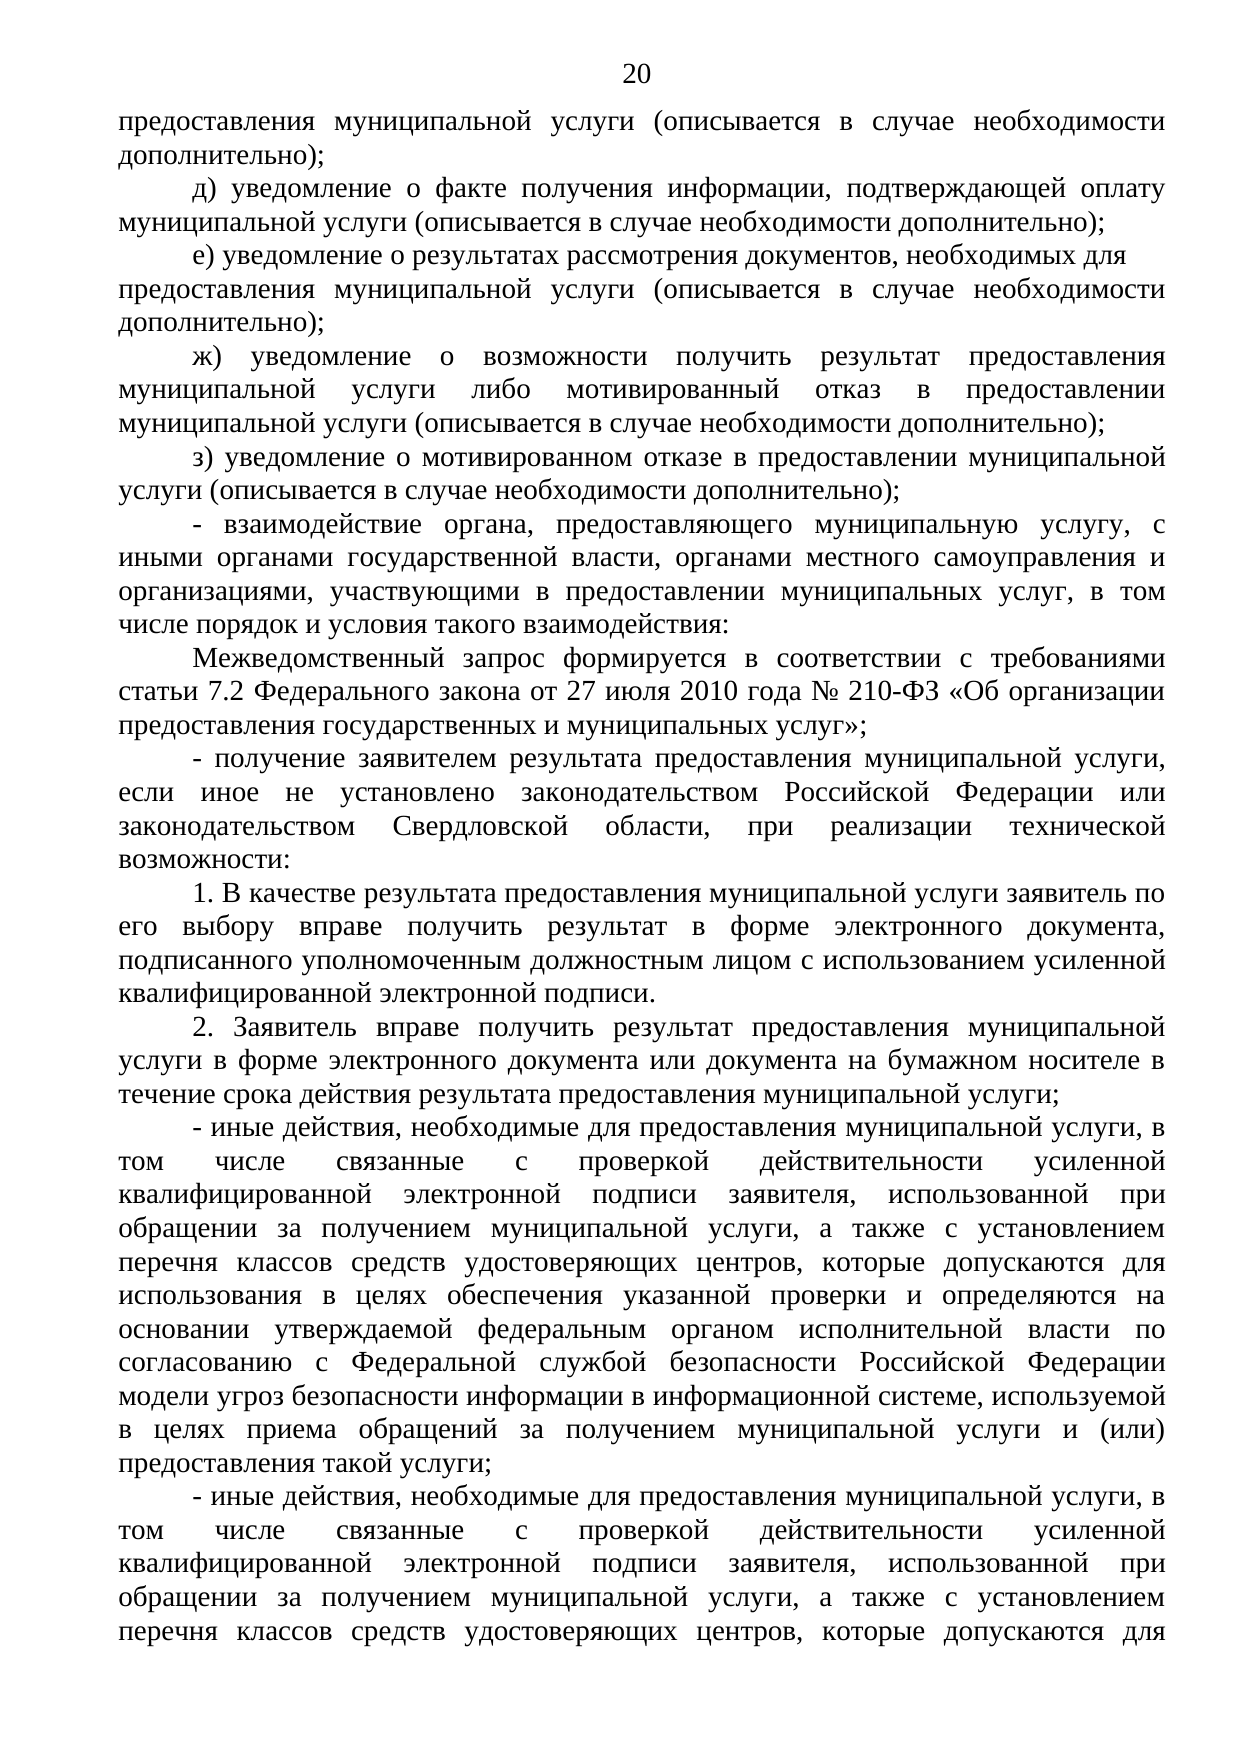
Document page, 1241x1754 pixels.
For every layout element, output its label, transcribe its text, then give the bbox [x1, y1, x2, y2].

text ж) уведомление о возможности получить результат предоставления муниципальной услуги либо мотивированный отказ в предоставлении муниципальной услуги (описывается в случае необходимости дополнительно); [118, 338, 1167, 439]
text предоставления муниципальной услуги (описывается в случае необходимости дополнительно); [118, 271, 1167, 338]
text Межведомственный запрос формируется в соответствии с требованиями статьи 7.2 Федерального закона от 27 июля 2010 года № 210-ФЗ «Об организации предоставления государственных и муниципальных услуг»; [118, 640, 1167, 741]
text - иные действия, необходимые для предоставления муниципальной услуги, в том числе связанные с проверкой действительности усиленной квалифицированной электронной подписи заявителя, использованной при обращении за получением муниципальной услуги, а также с установлением перечня классов средств удостоверяющих центров, которые допускаются для использования в целях обеспечения указанной проверки и определяются на основании утверждаемой федеральным органом исполнительной власти по согласованию с Федеральной службой безопасности Российской Федерации модели угроз безопасности информации в информационной системе, используемой в целях приема обращений за получением муниципальной услуги и (или) предоставления такой услуги; [118, 1109, 1167, 1478]
text д) уведомление о факте получения информации, подтверждающей оплату муниципальной услуги (описывается в случае необходимости дополнительно); [118, 170, 1167, 237]
text - взаимодействие органа, предоставляющего муниципальную услугу, с иными органами государственной власти, органами местного самоуправления и организациями, участвующими в предоставлении муниципальных услуг, в том числе порядок и условия такого взаимодействия: [118, 506, 1167, 640]
text 2. Заявитель вправе получить результат предоставления муниципальной услуги в форме электронного документа или документа на бумажном носителе в течение срока действия результата предоставления муниципальной услуги; [118, 1009, 1167, 1109]
text предоставления муниципальной услуги (описывается в случае необходимости дополнительно); [118, 103, 1167, 170]
text е) уведомление о результатах рассмотрения документов, необходимых для [118, 237, 1167, 271]
text 1. В качестве результата предоставления муниципальной услуги заявитель по его выбору вправе получить результат в форме электронного документа, подписанного уполномоченным должностным лицом с использованием усиленной квалифицированной электронной подписи. [118, 875, 1167, 1009]
text з) уведомление о мотивированном отказе в предоставлении муниципальной услуги (описывается в случае необходимости дополнительно); [118, 439, 1167, 506]
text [118, 1478, 1167, 1646]
text - получение заявителем результата предоставления муниципальной услуги, если иное не установлено законодательством Российской Федерации или законодательством Свердловской области, при реализации технической возможности: [118, 741, 1167, 875]
